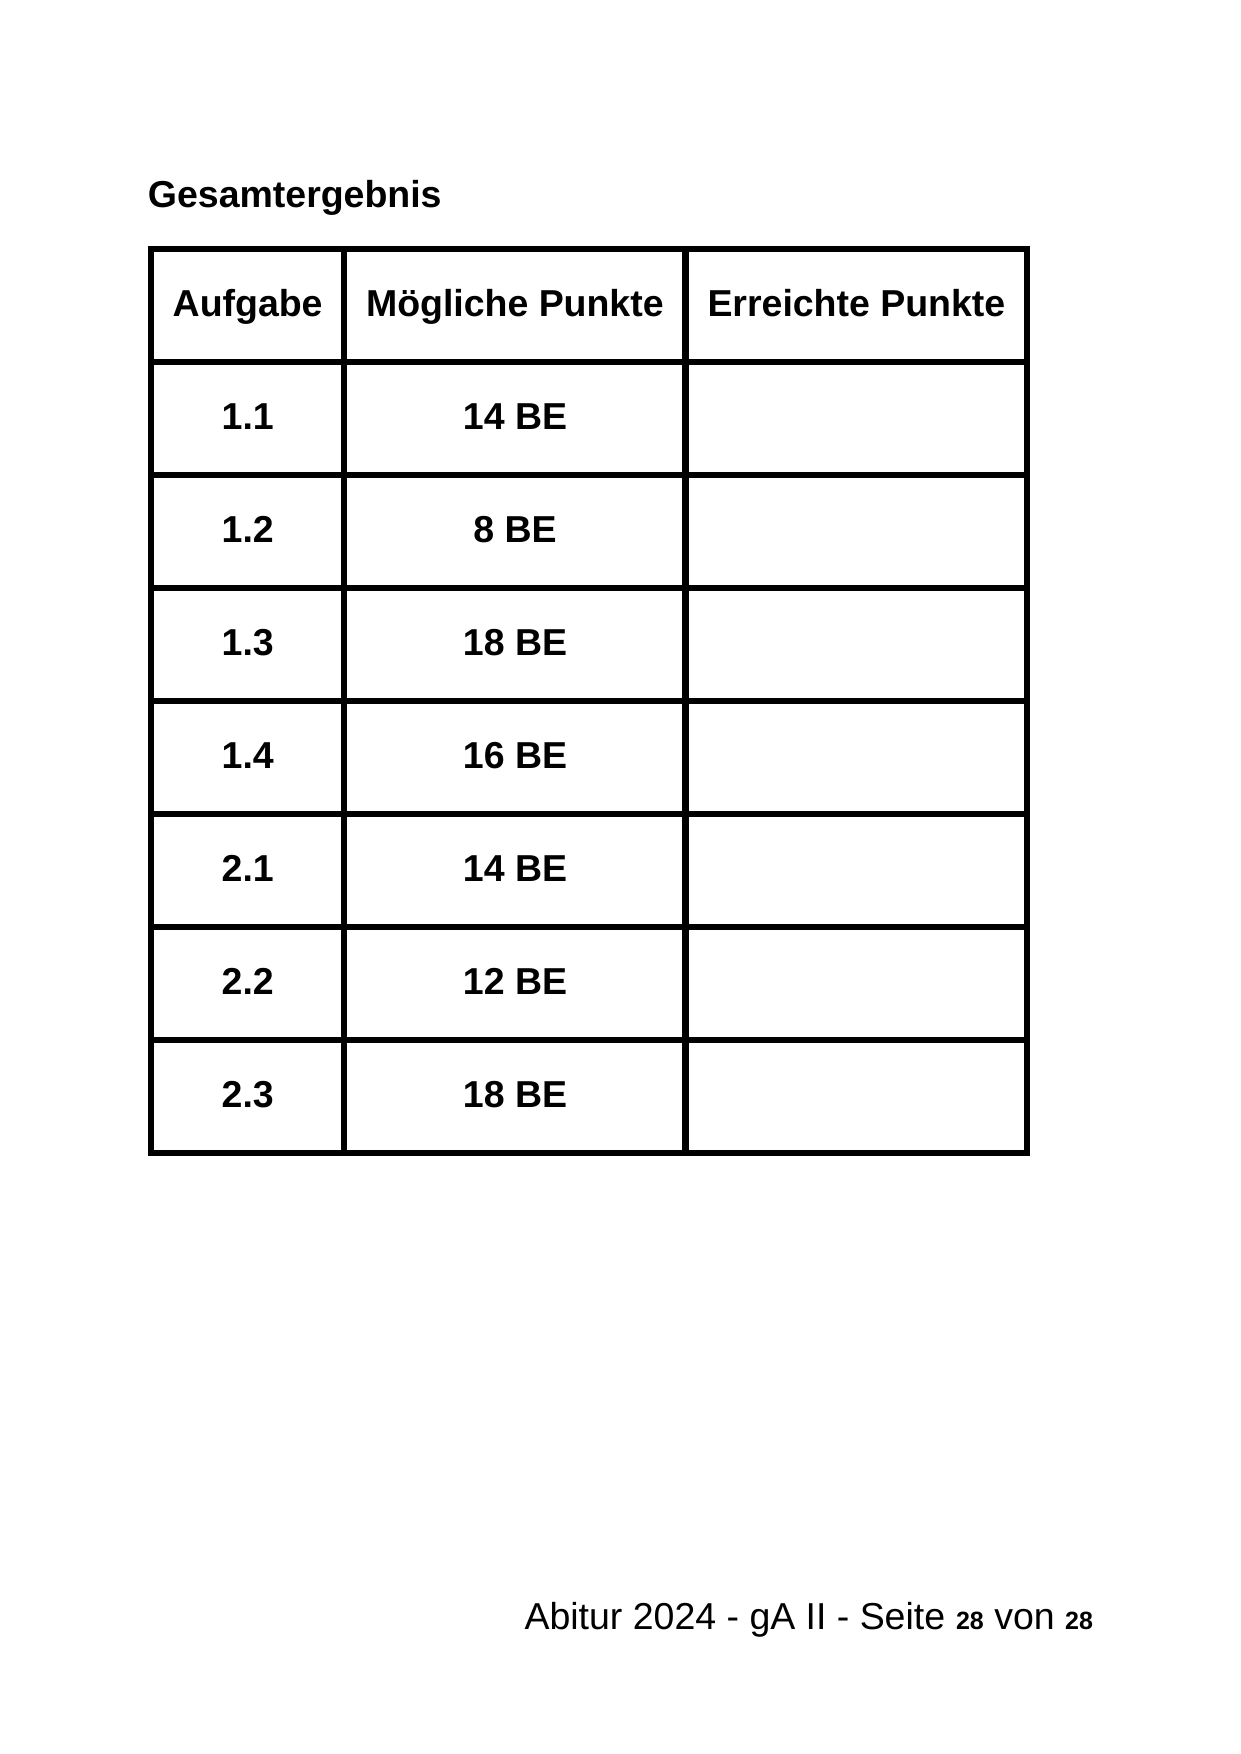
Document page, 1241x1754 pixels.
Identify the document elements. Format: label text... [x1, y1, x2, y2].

table_cell 1.1 [154, 365, 341, 472]
table_cell 1.3 [154, 591, 341, 698]
table_cell 12 BE [347, 930, 682, 1037]
table_cell 1.2 [154, 478, 341, 585]
table_cell 2.1 [154, 817, 341, 924]
table_cell 14 BE [347, 817, 682, 924]
table_cell [689, 1043, 1024, 1150]
table_header Erreichte Punkte [689, 252, 1024, 359]
table_cell 18 BE [347, 591, 682, 698]
subtitle Gesamtergebnis [148, 173, 1093, 216]
table_cell [689, 704, 1024, 811]
table_cell 18 BE [347, 1043, 682, 1150]
table_cell 8 BE [347, 478, 682, 585]
table_cell 16 BE [347, 704, 682, 811]
table_cell 2.2 [154, 930, 341, 1037]
table_cell [689, 817, 1024, 924]
table_header Mögliche Punkte [347, 252, 682, 359]
table_cell [689, 365, 1024, 472]
table_cell 1.4 [154, 704, 341, 811]
table_cell 14 BE [347, 365, 682, 472]
table_cell [689, 591, 1024, 698]
table_cell 2.3 [154, 1043, 341, 1150]
table_cell [689, 930, 1024, 1037]
table_header Aufgabe [154, 252, 341, 359]
table_cell [689, 478, 1024, 585]
